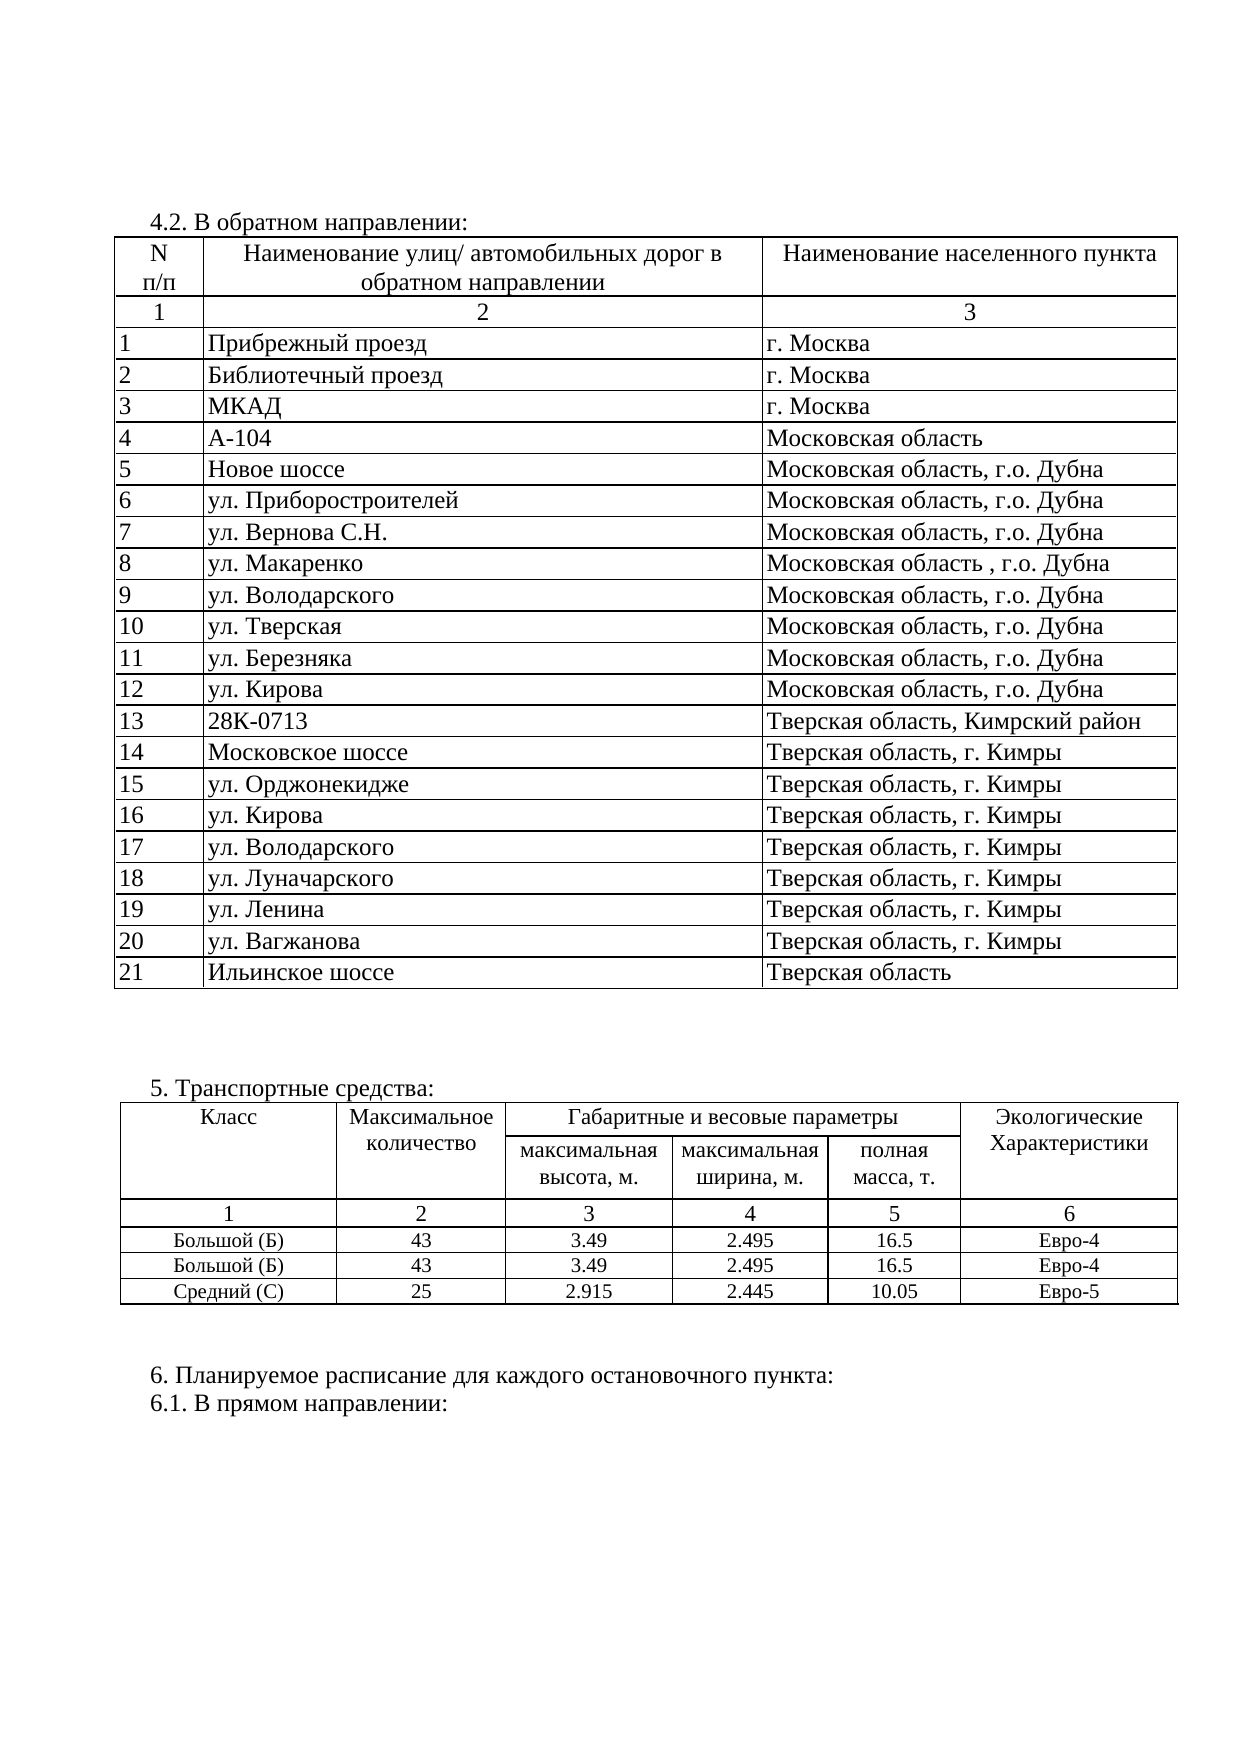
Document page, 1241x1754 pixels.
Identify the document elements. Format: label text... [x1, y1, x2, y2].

table_cell 17 [115, 831, 203, 862]
table_cell Тверская область, Кимрский район [763, 704, 1177, 736]
table_cell Евро-4 [961, 1253, 1177, 1277]
table_cell 16 [115, 800, 203, 830]
table_cell 13 [115, 705, 203, 736]
table_cell Тверская область, г. Кимры [763, 925, 1177, 956]
table_cell ул. Приборостроителей [204, 486, 762, 516]
table_cell 11 [115, 643, 203, 673]
table_cell Ильинское шоссе [204, 958, 762, 987]
table_cell максимальная высота, м. [506, 1137, 672, 1198]
table_cell Евро-5 [961, 1279, 1177, 1303]
table_cell Прибрежный проезд [204, 328, 762, 358]
table_cell Средний (С) [121, 1279, 336, 1303]
table_header Класс [121, 1103, 336, 1198]
table_cell ул. Володарского [204, 580, 762, 610]
table_cell Библиотечный проезд [204, 360, 762, 390]
table_cell г. Москва [763, 358, 1177, 390]
table_cell 4 [115, 422, 203, 453]
table_cell 16.5 [829, 1253, 960, 1277]
table_cell Тверская область, г. Кимры [763, 862, 1177, 893]
table_cell ул. Вернова С.Н. [204, 517, 762, 547]
table_cell А-104 [204, 423, 762, 453]
table_cell 4 [673, 1200, 827, 1226]
table_cell 2.915 [506, 1279, 672, 1303]
table_cell ул. Луначарского [204, 863, 762, 893]
table_cell г. Москва [763, 390, 1177, 421]
table_cell ул. Тверская [204, 612, 762, 641]
table_header Габаритные и весовые параметры [506, 1103, 960, 1135]
table_cell 3 [506, 1200, 672, 1226]
table_cell Московская область, г.о. Дубна [763, 610, 1177, 641]
table_cell 2 [204, 297, 762, 327]
text 5. Транспортные средства: [150, 1073, 1090, 1102]
table_cell 5 [829, 1200, 960, 1226]
table_cell 3 [115, 391, 203, 421]
table_cell 25 [337, 1279, 505, 1303]
table_cell Тверская область, г. Кимры [763, 736, 1177, 767]
table_cell ул. Ленина [204, 895, 762, 924]
table_cell 3 [763, 295, 1177, 327]
text 4.2. В обратном направлении: [150, 207, 1090, 236]
table_cell 1 [115, 328, 203, 358]
table_cell ул. Володарского [204, 832, 762, 862]
table_cell 2.495 [673, 1253, 827, 1277]
table_cell 5 [115, 454, 203, 484]
table_cell 8 [115, 548, 203, 578]
table_cell ул. Березняка [204, 643, 762, 673]
table_cell Тверская область [763, 956, 1177, 987]
table_cell Московская область, г.о. Дубна [763, 641, 1177, 673]
table_cell Новое шоссе [204, 454, 762, 484]
table_cell 20 [115, 926, 203, 956]
table_cell Московская область, г.о. Дубна [763, 673, 1177, 704]
table_header Наименование улиц/ автомобильных дорог в обратном направлении [204, 238, 762, 295]
table_header Экологические Характеристики [961, 1103, 1177, 1198]
table_cell 9 [115, 580, 203, 610]
table_header N п/п [115, 238, 203, 295]
table_cell ул. Макаренко [204, 549, 762, 578]
table_cell 43 [337, 1253, 505, 1277]
table_cell 6 [115, 485, 203, 516]
table_cell 43 [337, 1228, 505, 1252]
table_cell Московская область, г.о. Дубна [763, 484, 1177, 516]
table_header Максимальное количество [337, 1103, 505, 1198]
table_cell Московская область, г.о. Дубна [763, 579, 1177, 610]
table_cell ул. Кирова [204, 675, 762, 704]
table_cell Московская область, г.о. Дубна [763, 516, 1177, 547]
table_cell 28К-0713 [204, 706, 762, 736]
table_cell Большой (Б) [121, 1253, 336, 1277]
table_cell 2 [115, 359, 203, 390]
table_cell Московское шоссе [204, 737, 762, 767]
table_cell 2.495 [673, 1228, 827, 1252]
table_cell 12 [115, 674, 203, 704]
table_cell 7 [115, 517, 203, 547]
table_cell 6 [961, 1200, 1177, 1226]
table_cell 3.49 [506, 1228, 672, 1252]
text 6.1. В прямом направлении: [150, 1388, 1090, 1417]
table_cell полная масса, т. [829, 1137, 960, 1198]
table_cell МКАД [204, 391, 762, 421]
table_cell 1 [121, 1200, 336, 1226]
table_cell Тверская область, г. Кимры [763, 893, 1177, 924]
table_cell г. Москва [763, 327, 1177, 358]
table_cell ул. Орджонекидже [204, 769, 762, 799]
text 6. Планируемое расписание для каждого остановочного пункта: [150, 1360, 1090, 1388]
table_cell Московская область [763, 421, 1177, 453]
table_cell 3.49 [506, 1253, 672, 1277]
table_cell 2.445 [673, 1279, 827, 1303]
table_cell 21 [115, 957, 203, 987]
table_cell Большой (Б) [121, 1228, 336, 1252]
table_cell 1 [115, 296, 203, 327]
table_cell Евро-4 [961, 1228, 1177, 1252]
table_cell 18 [115, 863, 203, 893]
table_cell 10.05 [829, 1279, 960, 1303]
table_cell Московская область, г.о. Дубна [763, 453, 1177, 484]
table_cell 2 [337, 1200, 505, 1226]
table_cell Тверская область, г. Кимры [763, 799, 1177, 830]
table_cell 10 [115, 611, 203, 641]
table_cell максимальная ширина, м. [673, 1137, 827, 1198]
table_cell Московская область , г.о. Дубна [763, 547, 1177, 578]
table_cell 15 [115, 768, 203, 799]
table_cell 19 [115, 894, 203, 924]
table_cell Тверская область, г. Кимры [763, 767, 1177, 799]
table_cell 14 [115, 737, 203, 767]
table_header Наименование населенного пункта [763, 238, 1177, 295]
table_cell ул. Кирова [204, 800, 762, 830]
table_cell 16.5 [829, 1228, 960, 1252]
table_cell Тверская область, г. Кимры [763, 830, 1177, 862]
table_cell ул. Вагжанова [204, 926, 762, 956]
